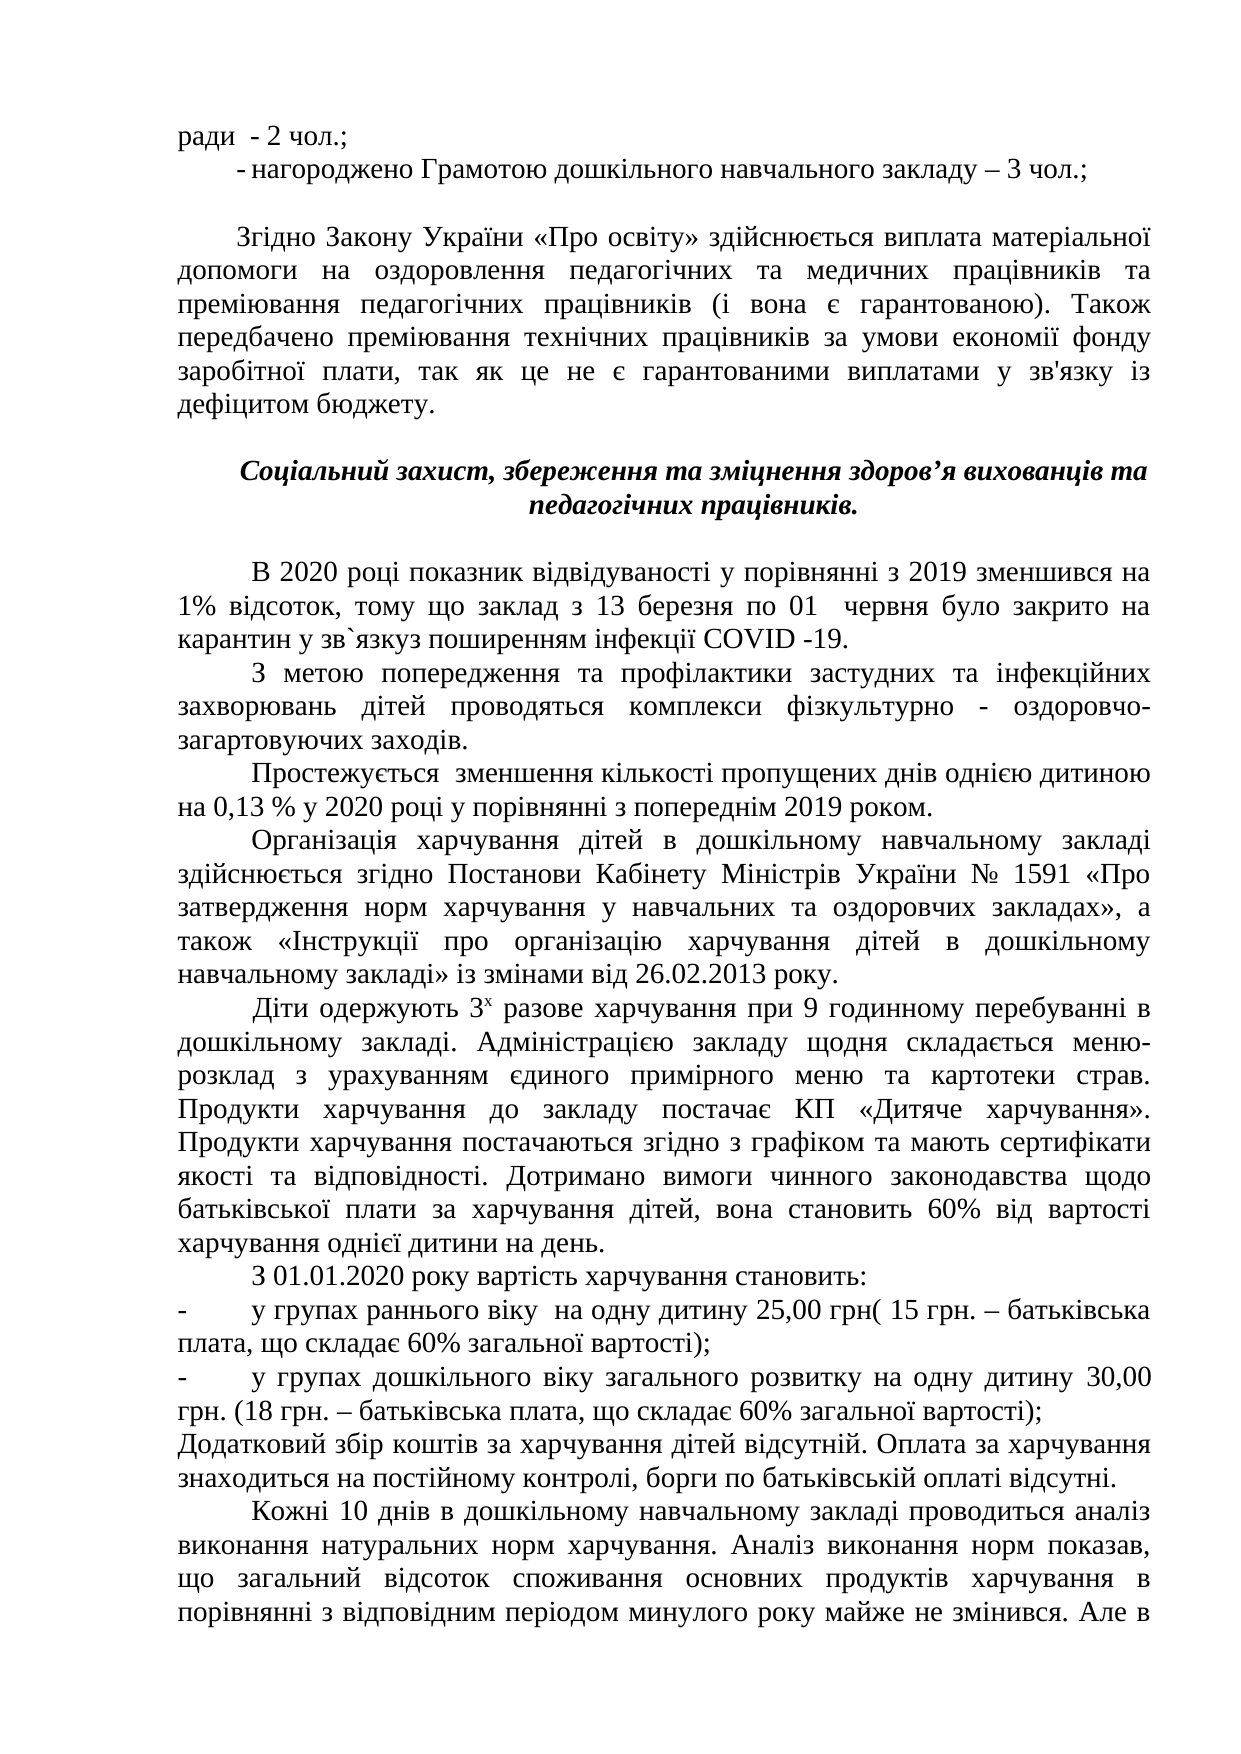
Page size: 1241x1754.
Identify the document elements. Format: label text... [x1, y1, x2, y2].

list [177, 118, 1152, 152]
text Згідно Закону України «Про освіту» здійснюється виплата матеріальної допомоги на оздоровлення педагогічних та медичних працівників та преміювання педагогічних працівників (і вона є гарантованою). Також передбачено преміювання технічних працівників за умови економії фонду заробітної плати, так як це не є гарантованими виплатами у зв'язку із дефіцитом бюджету. [177, 219, 1152, 420]
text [177, 1493, 1152, 1627]
text Простежується зменшення кількості пропущених днів однією дитиною на 0,13 % у 2020 році у порівнянні з попереднім 2019 роком. [177, 755, 1152, 822]
text Діти одержують 3х разове харчування при 9 годинному перебуванні в дошкільному закладі. Адміністрацією закладу щодня складається меню-розклад з урахуванням єдиного примірного меню та картотеки страв. Продукти харчування до закладу постачає КП «Дитяче харчування». Продукти харчування постачаються згідно з графіком та мають сертифікати якості та відповідності. Дотримано вимоги чинного законодавства щодо батьківської плати за харчування дітей, вона становить 60% від вартості харчування однієї дитини на день. [177, 990, 1152, 1258]
list у групах дошкільного віку загального розвитку на одну дитину 30,00 грн. (18 грн. – батьківська плата, що складає 60% загальної вартості); [177, 1359, 1152, 1426]
list у групах раннього віку на одну дитину 25,00 грн( 15 грн. – батьківська плата, що складає 60% загальної вартості); [177, 1292, 1152, 1359]
text Додатковий збір коштів за харчування дітей відсутній. Оплата за харчування знаходиться на постійному контролі, борги по батьківській оплаті відсутні. [177, 1426, 1152, 1493]
list нагороджено грамотою дошкільного навчального закладу – 3 чол.; [177, 152, 1152, 185]
text Організація харчування дітей в дошкільному навчальному закладі здійснюється згідно Постанови Кабінету Міністрів України № 1591 «Про затвердження норм харчування у навчальних та оздоровчих закладах», а також «Інструкції про організацію харчування дітей в дошкільному навчальному закладі» із змінами від року. [177, 822, 1152, 990]
text Соціальний захист, збереження та зміцнення здоров’я вихованців та педагогічних працівників. [236, 453, 1152, 521]
text В 2020 році показник відвідуваності у порівнянні з 2019 зменшився на 1% відсоток, тому що заклад з 13 березня по 01 червня було закрито на карантин у зв`язкуз поширенням інфекції COVID -19. [177, 554, 1152, 655]
text З метою попередження та профілактики застудних та інфекційних захворювань дітей проводяться комплекси фізкультурно - оздоровчо-загартовуючих заходів. [177, 655, 1152, 755]
text З 01.01.2020 року вартість харчування становить: [177, 1258, 1152, 1292]
